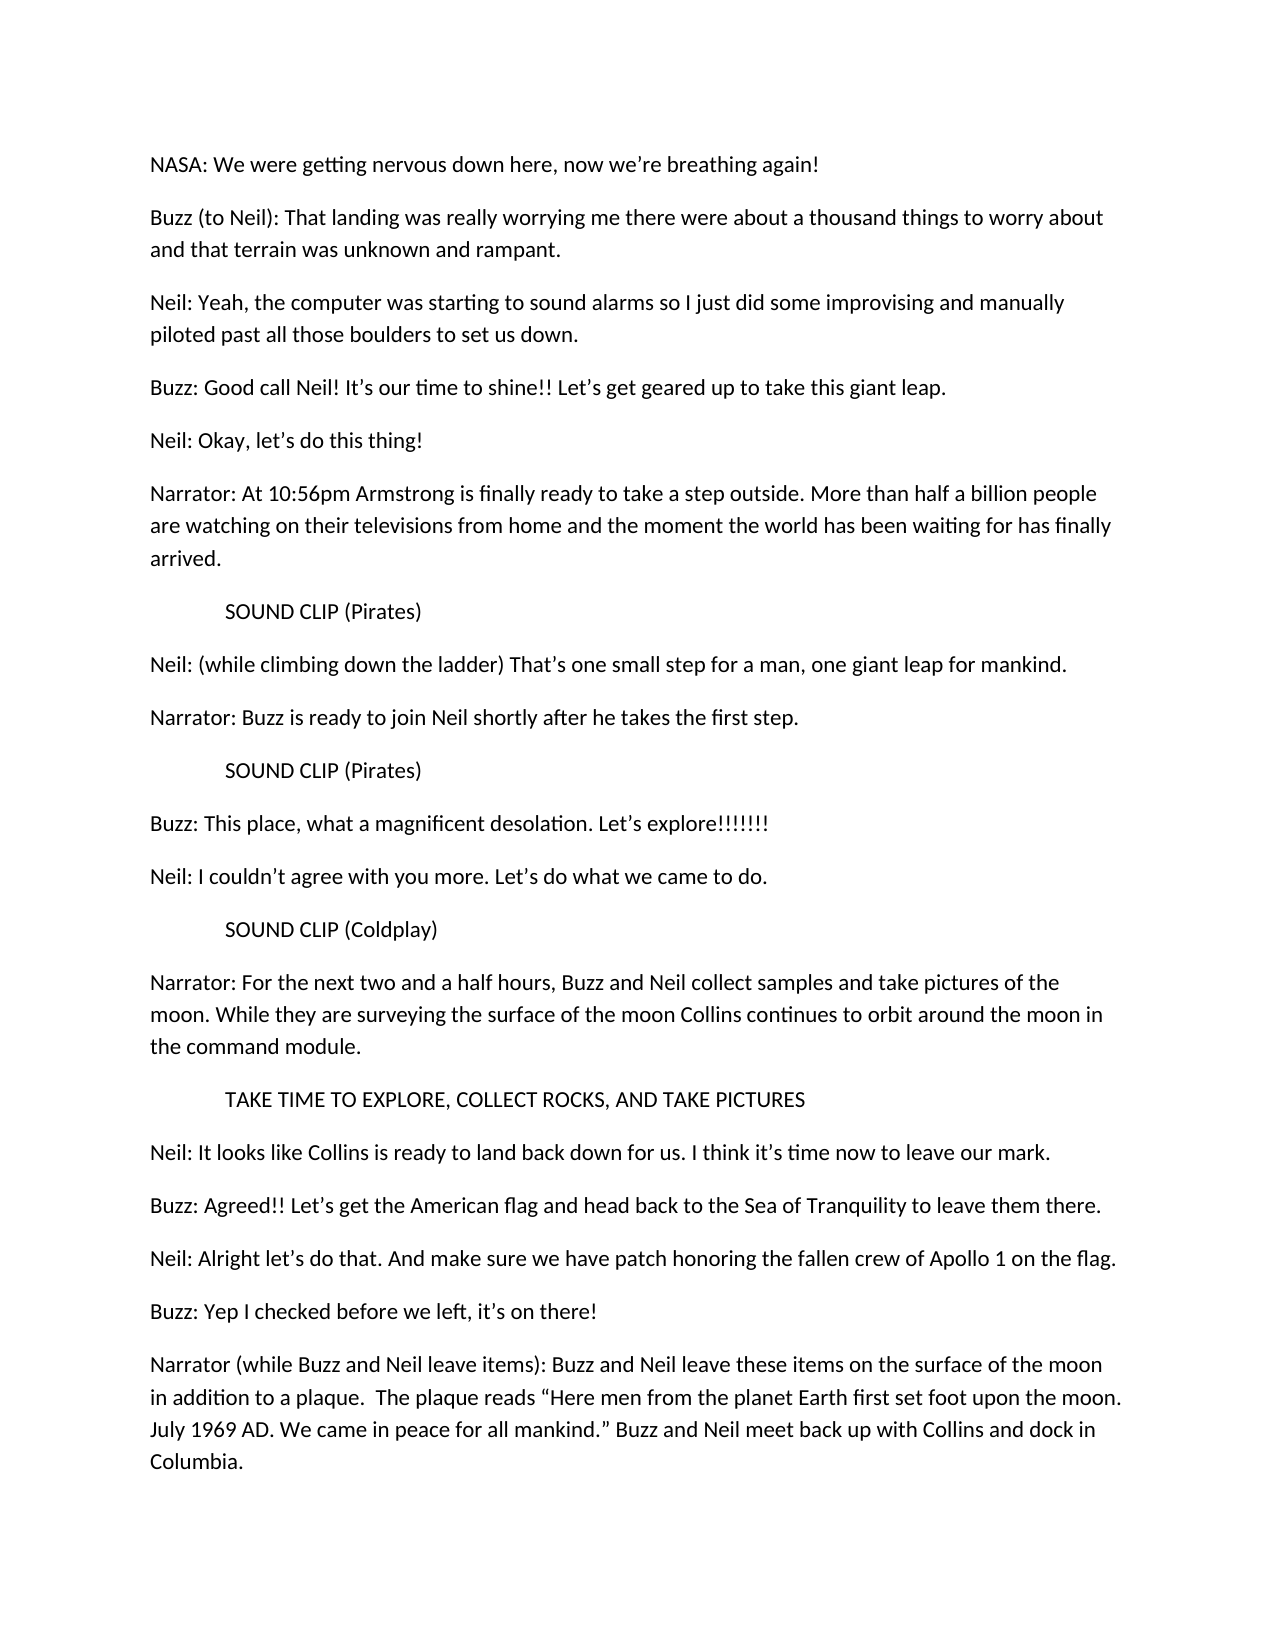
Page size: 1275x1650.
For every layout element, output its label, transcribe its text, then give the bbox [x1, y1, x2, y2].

text NASA: We were getting nervous down here, now we’re breathing again! [150, 150, 1125, 178]
text Narrator: Buzz is ready to join Neil shortly after he takes the first step. [150, 703, 1125, 731]
text SOUND CLIP (Pirates) [150, 597, 1125, 625]
text Buzz: This place, what a magnificent desolation. Let’s explore!!!!!!! [150, 809, 1125, 837]
text TAKE TIME TO EXPLORE, COLLECT ROCKS, AND TAKE PICTURES [150, 1085, 1125, 1113]
text Narrator (while Buzz and Neil leave items): Buzz and Neil leave these items on the surface of the moon in addition to a plaque. The plaque reads “Here men from the planet Earth first set foot upon the moon. July 1969 AD. We came in peace for all mankind.” Buzz and Neil meet back up with Collins and dock in Columbia. [150, 1351, 1125, 1475]
text Narrator: For the next two and a half hours, Buzz and Neil collect samples and take pictures of the moon. While they are surveying the surface of the moon Collins continues to orbit around the moon in the command module. [150, 968, 1125, 1060]
text Narrator: At 10:56pm Armstrong is finally ready to take a step outside. More than half a billion people are watching on their televisions from home and the moment the world has been waiting for has finally arrived. [150, 479, 1125, 572]
text Neil: Alright let’s do that. And make sure we have patch honoring the fallen crew of Apollo 1 on the flag. [150, 1244, 1125, 1272]
text Buzz (to Neil): That landing was really worrying me there were about a thousand things to worry about and that terrain was unknown and rampant. [150, 203, 1125, 263]
text Neil: (while climbing down the ladder) That’s one small step for a man, one giant leap for mankind. [150, 650, 1125, 678]
text Neil: Okay, let’s do this thing! [150, 426, 1125, 454]
text SOUND CLIP (Pirates) [150, 756, 1125, 784]
text SOUND CLIP (Coldplay) [150, 915, 1125, 943]
text Buzz: Yep I checked before we left, it’s on there! [150, 1297, 1125, 1326]
text Neil: I couldn’t agree with you more. Let’s do what we came to do. [150, 862, 1125, 890]
text Buzz: Agreed!! Let’s get the American flag and head back to the Sea of Tranquility to leave them there. [150, 1191, 1125, 1219]
text Neil: Yeah, the computer was starting to sound alarms so I just did some improvising and manually piloted past all those boulders to set us down. [150, 288, 1125, 348]
text Neil: It looks like Collins is ready to land back down for us. I think it’s time now to leave our mark. [150, 1138, 1125, 1166]
text Buzz: Good call Neil! It’s our time to shine!! Let’s get geared up to take this giant leap. [150, 373, 1125, 401]
